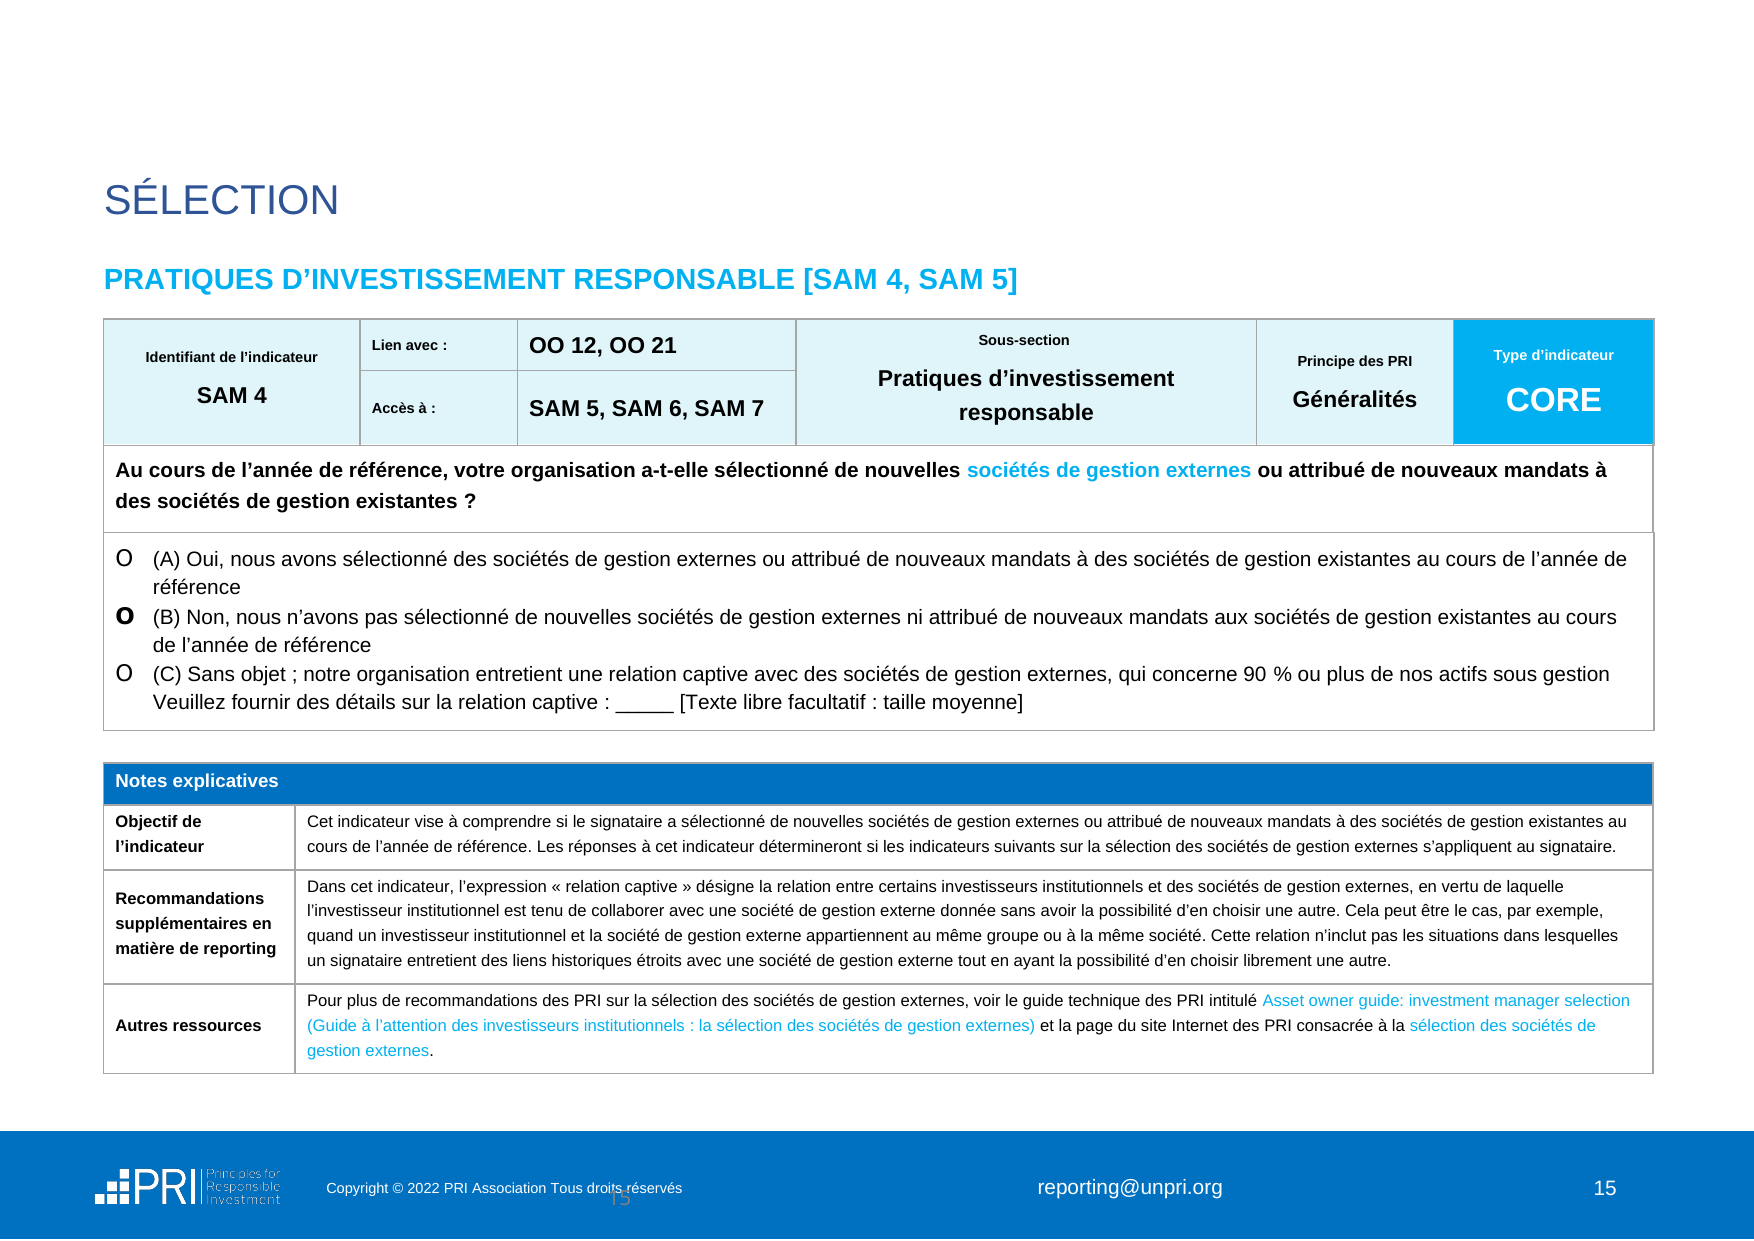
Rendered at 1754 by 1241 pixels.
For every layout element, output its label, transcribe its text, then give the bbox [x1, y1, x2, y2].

table_cell Objectif de l’indicateur [104, 806, 294, 869]
table_cell Accès à : [361, 371, 517, 444]
table_header Lien avec : [361, 320, 517, 370]
table_cell Dans cet indicateur, l’expression « relation captive » désigne la relation entre certains investisseurs institutionnels et des sociétés de gestion externes, en vertu de laquelle l’investisseur institutionnel est tenu de collaborer avec une société de gestion externe donnée sans avoir la possibilité d’en choisir une autre. Cela peut être le cas, par exemple, quand un investisseur institutionnel et la société de gestion externe appartiennent au même groupe ou à la même société. Cette relation n’inclut pas les situations dans lesquelles un signataire entretient des liens historiques étroits avec une société de gestion externe tout en ayant la possibilité d’en choisir librement une autre. [296, 871, 1652, 983]
table_header Principe des PRI Généralités [1257, 320, 1453, 444]
table_cell Pour plus de recommandations des PRI sur la sélection des sociétés de gestion externes, voir le guide technique des PRI intitulé Asset owner guide: investment manager selection (Guide à l’attention des investisseurs institutionnels : la sélection des sociétés de gestion externes) et la page du site Internet des PRI consacrée à la sélection des sociétés de gestion externes. [296, 985, 1652, 1073]
table_cell Autres ressources [104, 985, 294, 1073]
subtitle Pratiques d’investissement responsable [SAM 4, SAM 5] [103, 262, 1650, 296]
table_header Sous-section Pratiques d’investissement responsable [797, 320, 1256, 444]
subtitle Sélection [103, 175, 1650, 223]
table_cell Recommandations supplémentaires en matière de reporting [104, 871, 294, 983]
picture [92, 1166, 282, 1207]
table_header Type d’indicateur CORE [1454, 320, 1653, 444]
table_cell Cet indicateur vise à comprendre si le signataire a sélectionné de nouvelles sociétés de gestion externes ou attribué de nouveaux mandats à des sociétés de gestion existantes au cours de l’année de référence. Les réponses à cet indicateur détermineront si les indicateurs suivants sur la sélection des sociétés de gestion externes s’appliquent au signataire. [296, 806, 1652, 869]
table_header Notes explicatives [104, 764, 1652, 804]
table_header Identifiant de l’indicateur SAM 4 [104, 320, 359, 444]
table_cell Au cours de l’année de référence, votre organisation a-t-elle sélectionné de nouvelles sociétés de gestion externes ou attribué de nouveaux mandats à des sociétés de gestion existantes ? [104, 446, 1652, 532]
table_cell (A) Oui, nous avons sélectionné des sociétés de gestion externes ou attribué de nouveaux mandats à des sociétés de gestion existantes au cours de l’année de référence (B) Non, nous n’avons pas sélectionné de nouvelles sociétés de gestion externes ni attribué de nouveaux mandats aux sociétés de gestion existantes au cours de l’année de référence (C) Sans objet ; notre organisation entretient une relation captive avec des sociétés de gestion externes, qui concerne 90 % ou plus de nos actifs sous gestion Veuillez fournir des détails sur la relation captive : _____ [Texte libre facultatif : taille moyenne] [104, 533, 1653, 729]
table_header OO 12, OO 21 [518, 320, 795, 370]
table_cell SAM 5, SAM 6, SAM 7 [518, 371, 795, 444]
